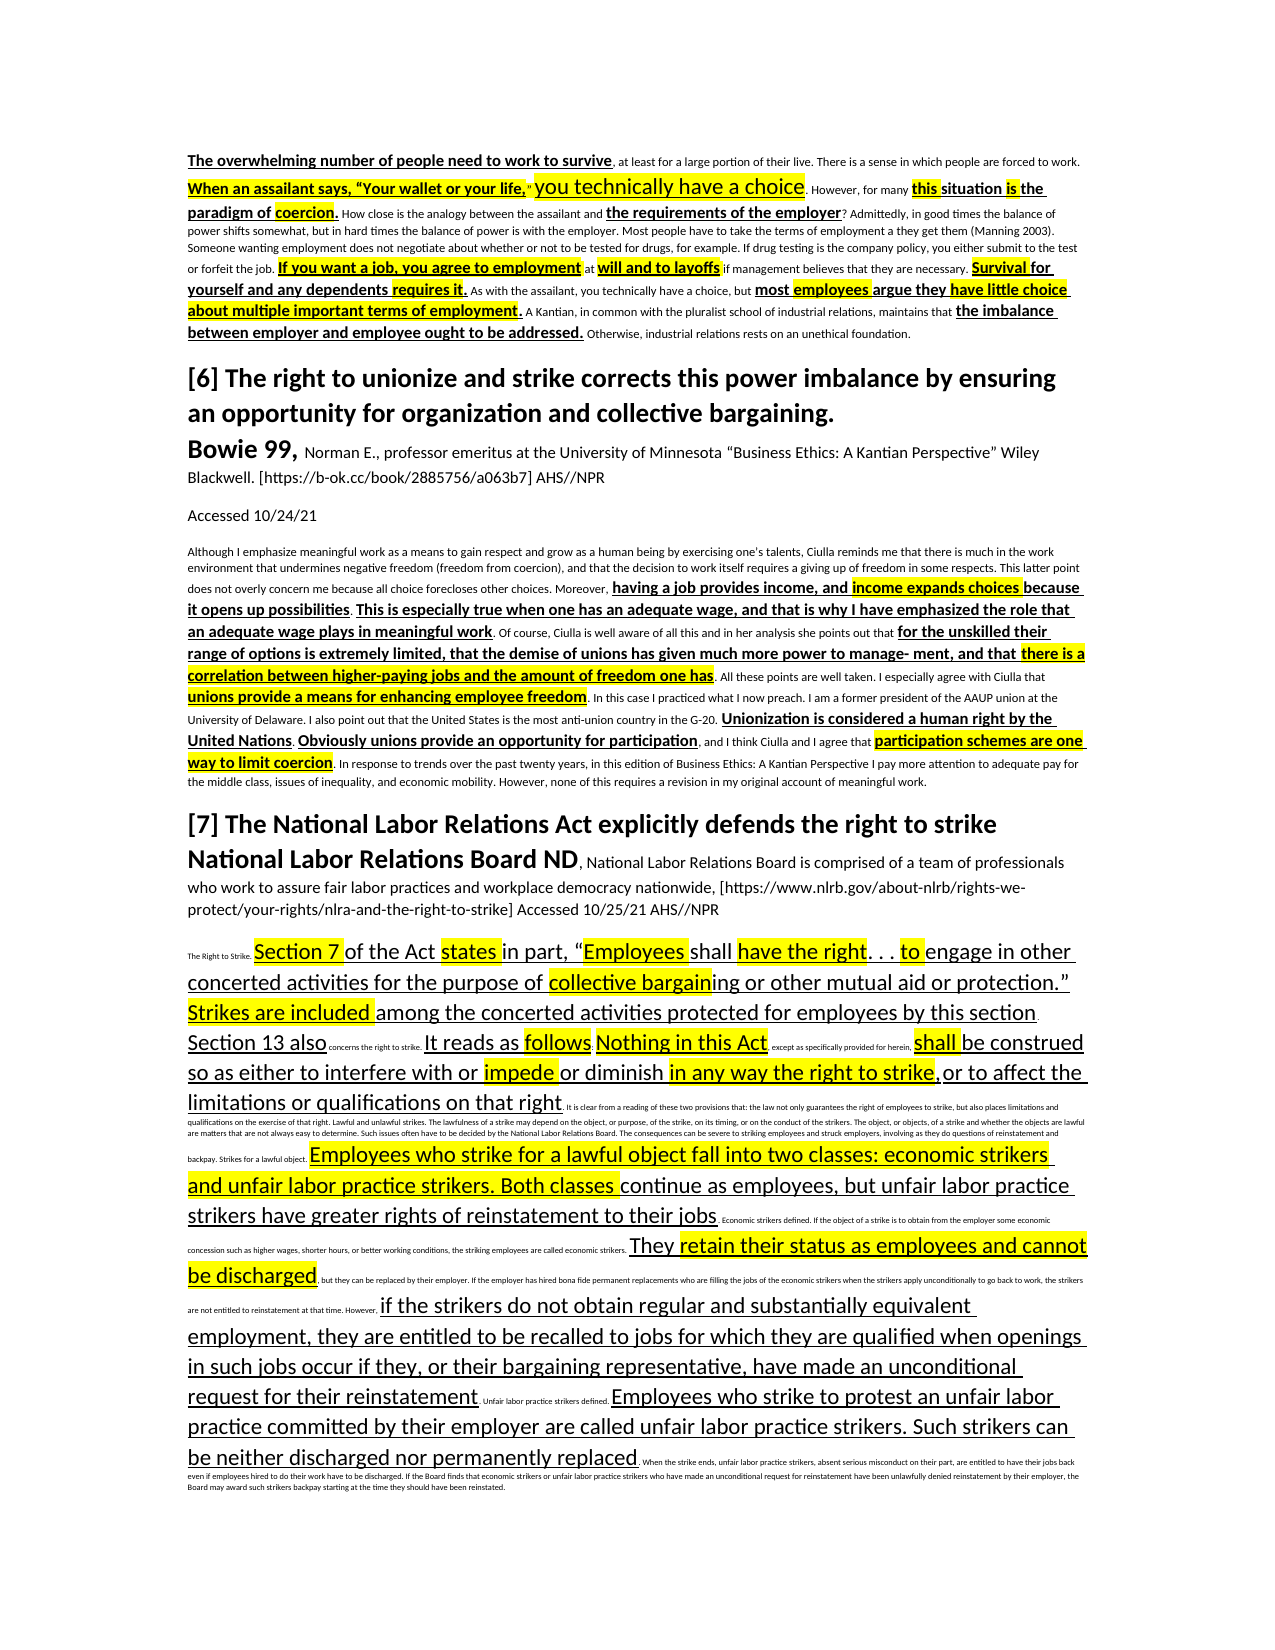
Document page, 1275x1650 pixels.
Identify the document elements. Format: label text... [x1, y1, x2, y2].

text The Right to Strike. Section 7 of the Act states in part, “Employees shall have the right. . . to engage in other concerted activities for the purpose of collective bargaining or other mutual aid or protection.” Strikes are included among the concerted activities protected for employees by this section. Section 13 also concerns the right to strike. It reads as follows: Nothing in this Act, except as specifically provided for herein, shall be construed so as either to interfere with or impede or diminish in any way the right to strike, or to affect the limitations or qualifications on that right. It is clear from a reading of these two provisions that: the law not only guarantees the right of employees to strike, but also places limitations and qualifications on the exercise of that right. Lawful and unlawful strikes. The lawfulness of a strike may depend on the object, or purpose, of the strike, on its timing, or on the conduct of the strikers. The object, or objects, of a strike and whether the objects are lawful are matters that are not always easy to determine. Such issues often have to be decided by the National Labor Relations Board. The consequences can be severe to striking employees and struck employers, involving as they do questions of reinstatement and backpay. Strikes for a lawful object. Employees who strike for a lawful object fall into two classes: economic strikers and unfair labor practice strikers. Both classes continue as employees, but unfair labor practice strikers have greater rights of reinstatement to their jobs. Economic strikers defined. If the object of a strike is to obtain from the employer some economic concession such as higher wages, shorter hours, or better working conditions, the striking employees are called economic strikers. They retain their status as employees and cannot be discharged, but they can be replaced by their employer. If the employer has hired bona fide permanent replacements who are filling the jobs of the economic strikers when the strikers apply unconditionally to go back to work, the strikers are not entitled to reinstatement at that time. However, if the strikers do not obtain regular and substantially equivalent employment, they are entitled to be recalled to jobs for which they are qualified when openings in such jobs occur if they, or their bargaining representative, have made an unconditional request for their reinstatement. Unfair labor practice strikers defined. Employees who strike to protest an unfair labor practice committed by their employer are called unfair labor practice strikers. Such strikers can be neither discharged nor permanently replaced. When the strike ends, unfair labor practice strikers, absent serious misconduct on their part, are entitled to have their jobs back even if employees hired to do their work have to be discharged. If the Board finds that economic strikers or unfair labor practice strikers who have made an unconditional request for reinstatement have been unlawfully denied reinstatement by their employer, the Board may award such strikers backpay starting at the time they should have been reinstated. [187, 937, 1087, 1346]
text The overwhelming number of people need to work to survive, at least for a large portion of their live. There is a sense in which people are forced to work. When an assailant says, “Your wallet or your life,” you technically have a choice. However, for many this situation is the paradigm of coercion. How close is the analogy between the assailant and the requirements of the employer? Admittedly, in good times the balance of power shifts somewhat, but in hard times the balance of power is with the employer. Most people have to take the terms of employment a they get them (Manning 2003). Someone wanting employment does not negotiate about whether or not to be tested for drugs, for example. If drug testing is the company policy, you either submit to the test or forfeit the job. If you want a job, you agree to employment at will and to layoffs if management believes that they are necessary. Survival for yourself and any dependents requires it. As with the assailant, you technically have a choice, but most employees argue they have little choice about multiple important terms of employment. A Kantian, in common with the pluralist school of industrial relations, maintains that the imbalance between employer and employee ought to be addressed. Otherwise, industrial relations rests on an unethical foundation. [187, 150, 1087, 343]
text Accessed 10/24/21 [187, 505, 1087, 526]
text Although I emphasize meaningful work as a means to gain respect and grow as a human being by exercising one’s talents, Ciulla reminds me that there is much in the work environment that undermines negative freedom (freedom from coercion), and that the decision to work itself requires a giving up of freedom in some respects. This latter point does not overly concern me because all choice forecloses other choices. Moreover, having a job provides income, and income expands choices because it opens up possibilities. This is especially true when one has an adequate wage, and that is why I have emphasized the role that an adequate wage plays in meaningful work. Of course, Ciulla is well aware of all this and in her analysis she points out that for the unskilled their range of options is extremely limited, that the demise of unions has given much more power to manage- ment, and that there is a correlation between higher-paying jobs and the amount of freedom one has. All these points are well taken. I especially agree with Ciulla that unions provide a means for enhancing employee freedom. In this case I practiced what I now preach. I am a former president of the AAUP union at the University of Delaware. I also point out that the United States is the most anti-union country in the G-20. Unionization is considered a human right by the United Nations. Obviously unions provide an opportunity for participation, and I think Ciulla and I agree that participation schemes are one way to limit coercion. In response to trends over the past twenty years, in this edition of Business Ethics: A Kantian Perspective I pay more attention to adequate pay for the middle class, issues of inequality, and economic mobility. However, none of this requires a revision in my original account of meaningful work. [187, 544, 1087, 789]
text National Labor Relations Board ND, National Labor Relations Board is comprised of a team of professionals who work to assure fair labor practices and workplace democracy nationwide, [https://www.nlrb.gov/about-nlrb/rights-we-protect/your-rights/nlra-and-the-right-to-strike] Accessed 10/25/21 AHS//NPR [187, 842, 1087, 919]
subtitle [6] The right to unionize and strike corrects this power imbalance by ensuring an opportunity for organization and collective bargaining. [187, 361, 1087, 430]
text Bowie 99, Norman E., professor emeritus at the University of Minnesota “Business Ethics: A Kantian Perspective” Wiley Blackwell. [https://b-ok.cc/book/2885756/a063b7] AHS//NPR [187, 432, 1087, 487]
subtitle [7] The National Labor Relations Act explicitly defends the right to strike [187, 807, 1087, 840]
